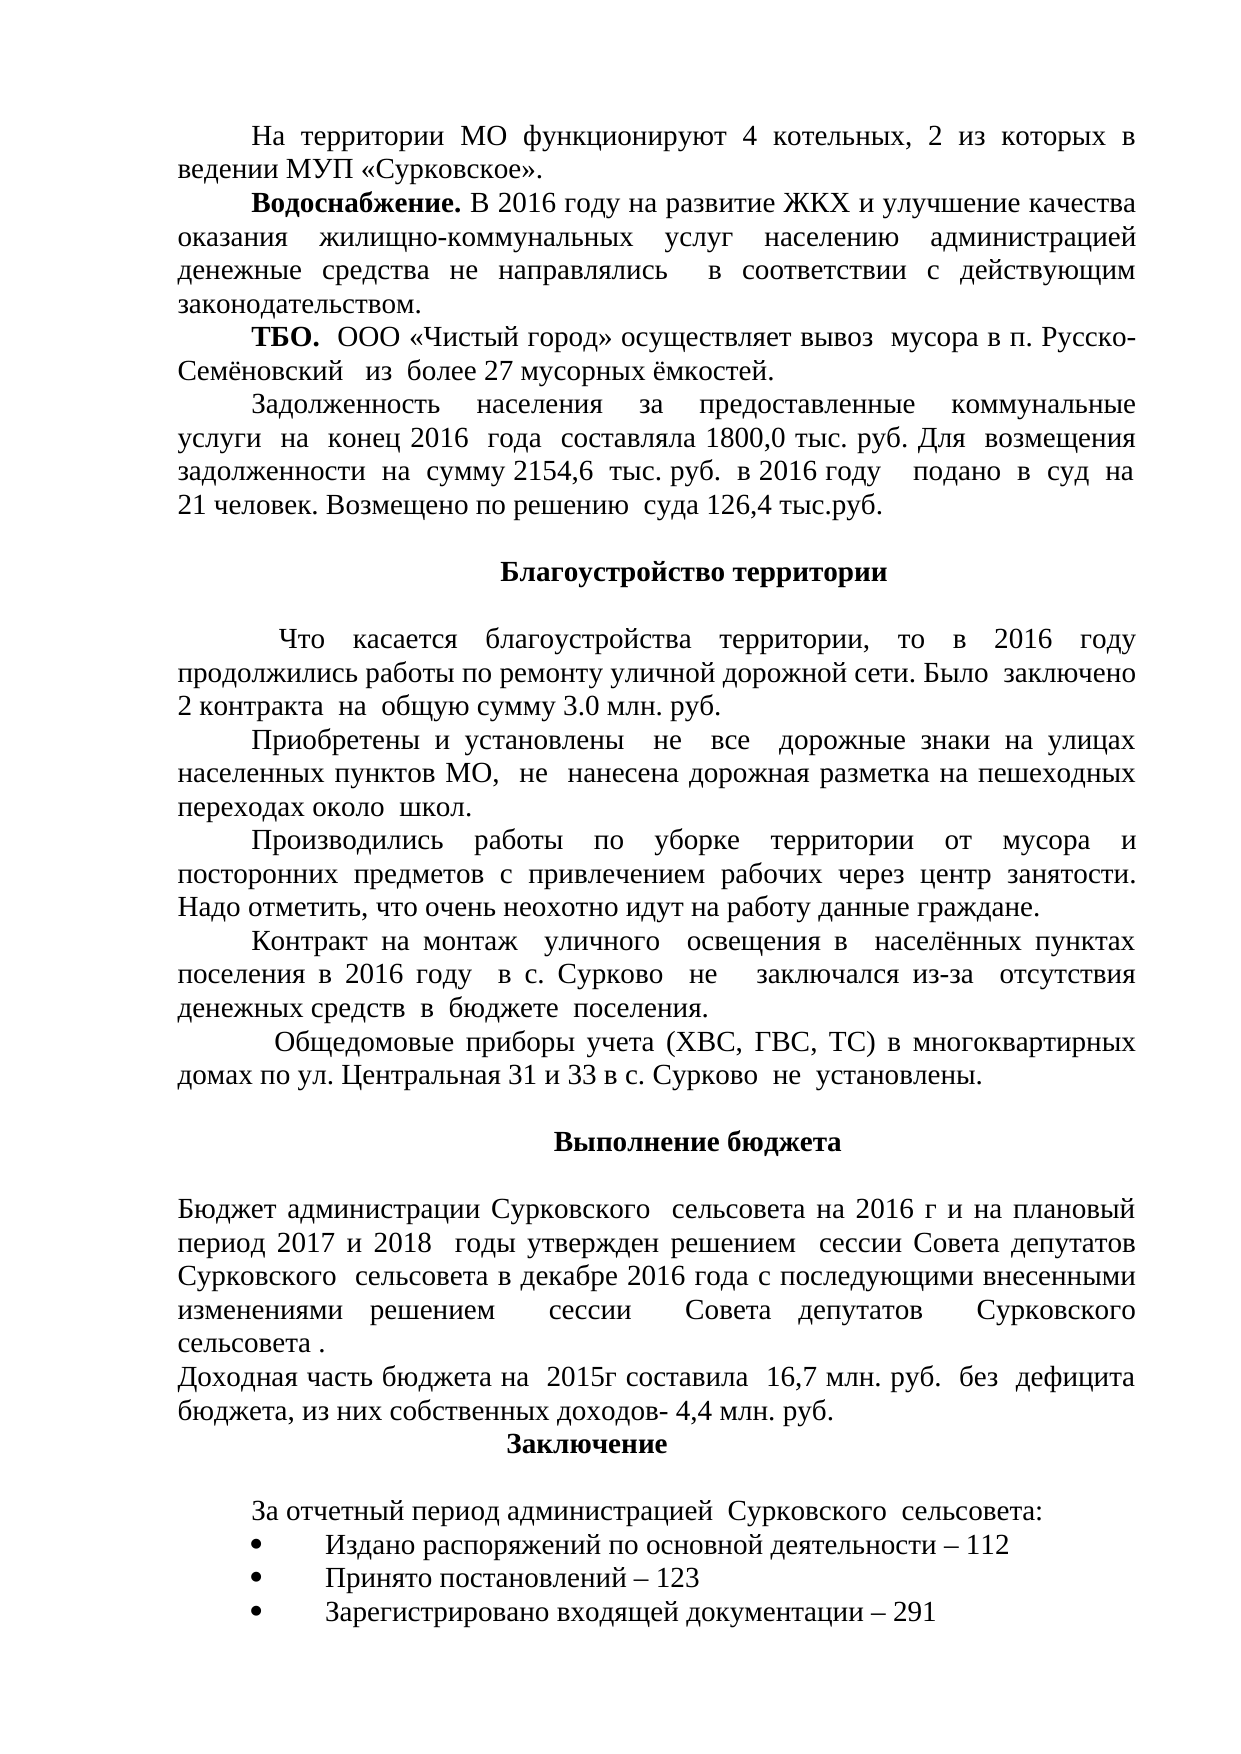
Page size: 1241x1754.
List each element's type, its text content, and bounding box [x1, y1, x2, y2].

text Задолженность населения за предоставленные коммунальные услуги на конец 2016 года составляла 1800,0 тыс. руб. Для возмещения задолженности на сумму 2154,6 тыс. руб. в 2016 году подано в суд на 21 человек. Возмещено по решению суда 126,4 тыс.руб. [177, 386, 1137, 521]
text Доходная часть бюджета на 2015г составила 16,7 млн. руб. без дефицита бюджета, из них собственных доходов- 4,4 млн. руб. [177, 1359, 1137, 1426]
list Принято постановлений – 123 [177, 1561, 1137, 1594]
text Контракт на монтаж уличного освещения в населённых пунктах поселения в 2016 году в с. Сурково не заключался из-за отсутствия денежных средств в бюджете поселения. [177, 923, 1137, 1024]
text Бюджет администрации Сурковского сельсовета на 2016 г и на плановый период 2017 и 2018 годы утвержден решением сессии Совета депутатов Сурковского сельсовета в декабре 2016 года с последующими внесенными изменениями решением сессии Совета депутатов Сурковского сельсовета . [177, 1191, 1137, 1359]
text Производились работы по уборке территории от мусора и посторонних предметов с привлечением рабочих через центр занятости. Надо отметить, что очень неохотно идут на работу данные граждане. [177, 822, 1137, 923]
text ТБО. ООО «Чистый город» осуществляет вывоз мусора в п. Русско-Семёновский из более 27 мусорных ёмкостей. [177, 319, 1137, 386]
text На территории МО функционируют 4 котельных, 2 из которых в ведении МУП «Сурковское». [177, 118, 1137, 185]
text За отчетный период администрацией Сурковского сельсовета: [177, 1493, 1137, 1527]
text Благоустройство территории [177, 554, 1137, 588]
text Приобретены и установлены не все дорожные знаки на улицах населенных пунктов МО, не нанесена дорожная разметка на пешеходных переходах около школ. [177, 722, 1137, 822]
list Зарегистрировано входящей документации – 291 [177, 1594, 1137, 1628]
text Водоснабжение. В 2016 году на развитие ЖКХ и улучшение качества оказания жилищно-коммунальных услуг населению администрацией денежные средства не направлялись в соответствии с действующим законодательством. [177, 185, 1137, 319]
text Общедомовые приборы учета (ХВС, ГВС, ТС) в многоквартирных домах по ул. Центральная 31 и 33 в с. Сурково не установлены. [177, 1024, 1137, 1091]
text Заключение [177, 1426, 1137, 1460]
text Выполнение бюджета [177, 1124, 1137, 1158]
list Издано распоряжений по основной деятельности – 112 [177, 1527, 1137, 1561]
text Что касается благоустройства территории, то в 2016 году продолжились работы по ремонту уличной дорожной сети. Было заключено 2 контракта на общую сумму 3.0 млн. руб. [177, 621, 1137, 722]
